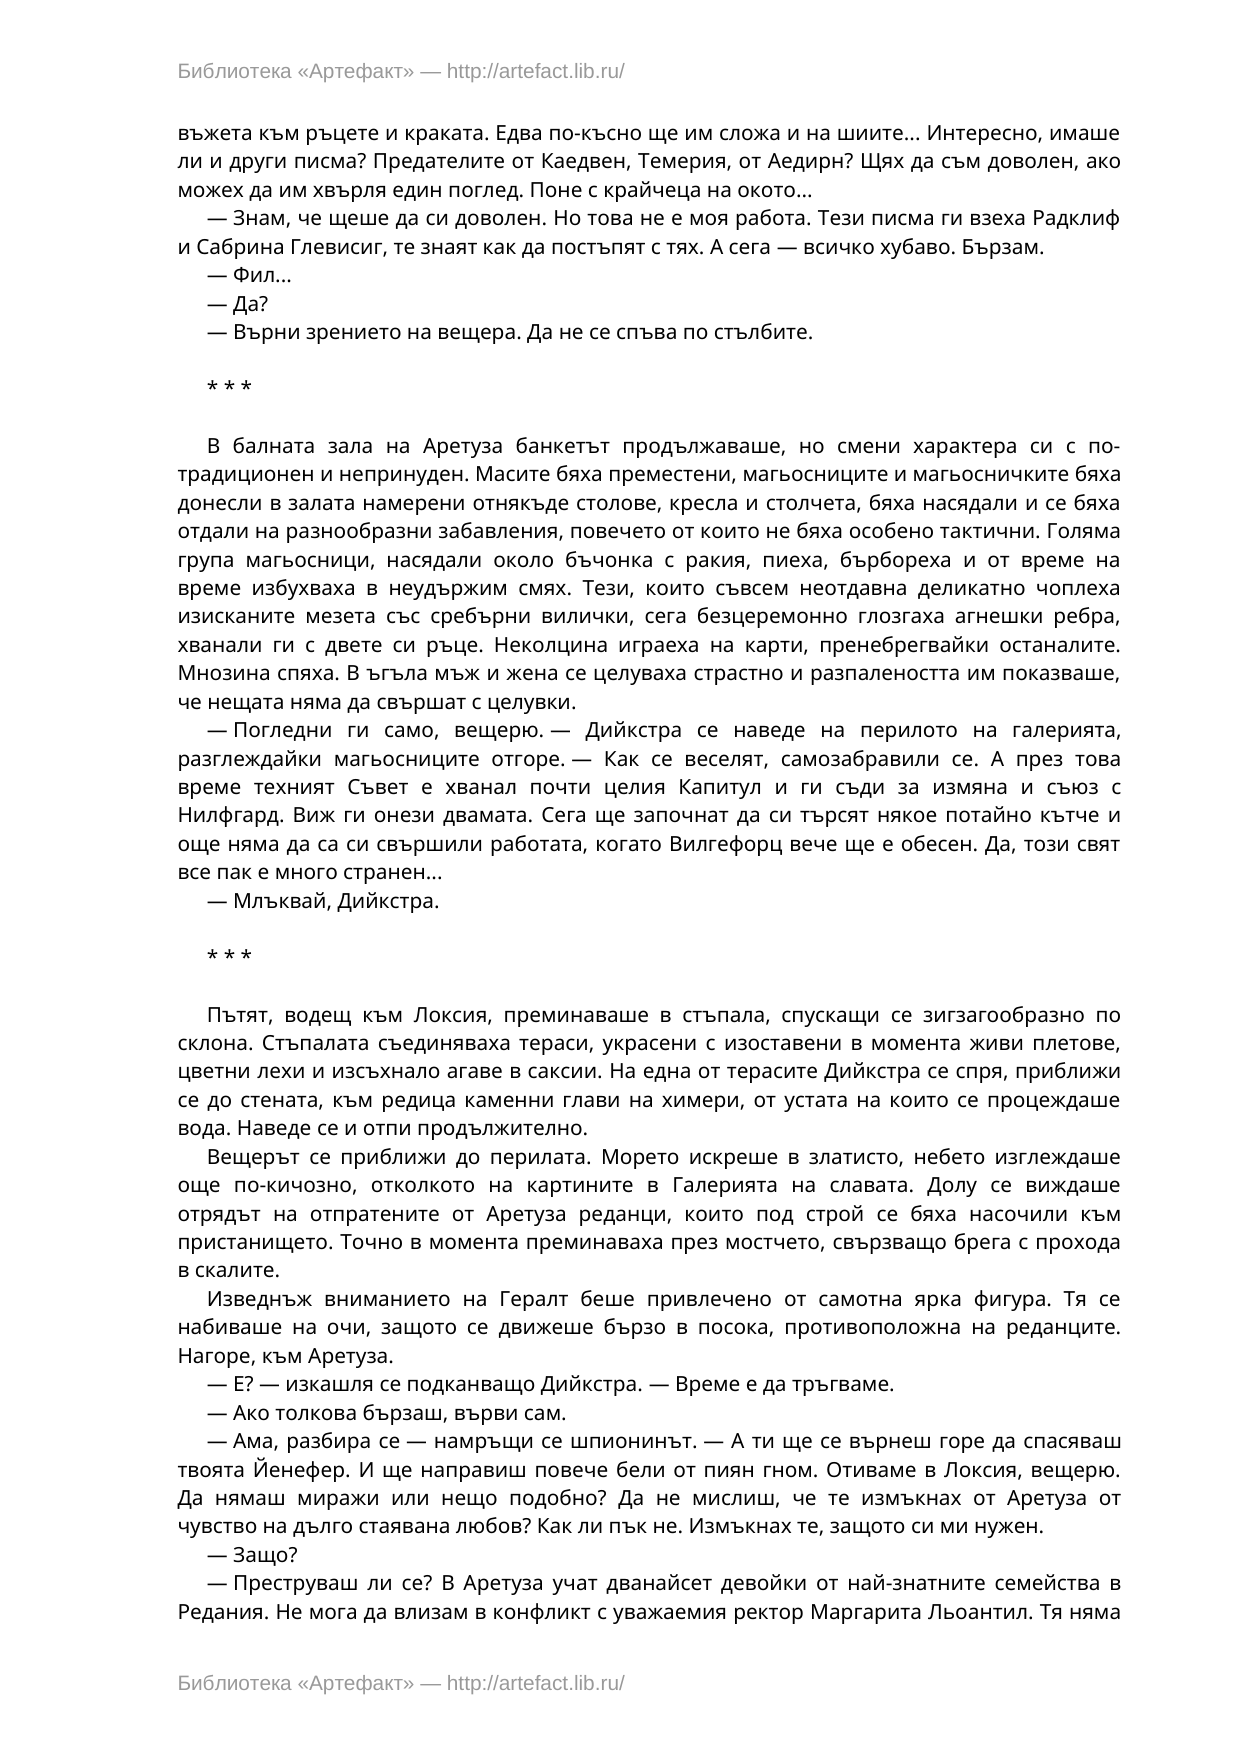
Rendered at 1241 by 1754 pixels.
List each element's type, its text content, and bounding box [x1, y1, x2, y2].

text Изведнъж вниманието на Гералт беше привлечено от самотна ярка фигура. Тя се набиваше на очи, защото се движеше бързо в посока, противоположна на реданците. Нагоре, към Аретуза. [177, 1284, 1122, 1369]
text — Да? [177, 289, 1122, 317]
text Пътят, водещ към Локсия, преминаваше в стъпала, спускащи се зигзагообразно по склона. Стъпалата съединяваха тераси, украсени с изоставени в момента живи плетове, цветни лехи и изсъхнало агаве в саксии. На една от терасите Дийкстра се спря, приближи се до стената, към редица каменни глави на химери, от устата на които се процеждаше вода. Наведе се и отпи продължително. [177, 1000, 1122, 1142]
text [177, 1568, 1122, 1625]
text — Знам, че щеше да си доволен. Но това не е моя работа. Тези писма ги взеха Радклиф и Сабрина Глевисиг, те знаят как да постъпят с тях. А сега — всичко хубаво. Бързам. [177, 203, 1122, 260]
text — Защо? [177, 1540, 1122, 1568]
text — Върни зрението на вещера. Да не се спъва по стълбите. [177, 317, 1122, 346]
subtitle * * * [177, 374, 1122, 402]
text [177, 118, 1122, 203]
text Вещерът се приближи до перилата. Морето искреше в златисто, небето изглеждаше още по-кичозно, отколкото на картините в Галерията на славата. Долу се виждаше отрядът на отпратените от Аретуза реданци, които под строй се бяха насочили към пристанището. Точно в момента преминаваха през мостчето, свързващо брега с прохода в скалите. [177, 1142, 1122, 1284]
text — Млъквай, Дийкстра. [177, 886, 1122, 914]
subtitle * * * [177, 943, 1122, 971]
text — Е? — изкашля се подканващо Дийкстра. — Време е да тръгваме. [177, 1369, 1122, 1398]
text — Погледни ги само, вещерю. — Дийкстра се наведе на перилото на галерията, разглеждайки магьосниците отгоре. — Как се веселят, самозабравили се. А през това време техният Съвет е хванал почти целия Капитул и ги съди за измяна и съюз с Нилфгард. Виж ги онези двамата. Сега ще започнат да си търсят някое потайно кътче и още няма да са си свършили работата, когато Вилгефорц вече ще е обесен. Да, този свят все пак е много странен... [177, 715, 1122, 886]
text В балната зала на Аретуза банкетът продължаваше, но смени характера си с по-традиционен и непринуден. Масите бяха преместени, магьосниците и магьосничките бяха донесли в залата намерени отнякъде столове, кресла и столчета, бяха насядали и се бяха отдали на разнообразни забавления, повечето от които не бяха особено тактични. Голяма група магьосници, насядали около бъчонка с ракия, пиеха, бърбореха и от време на време избухваха в неудържим смях. Тези, които съвсем неотдавна деликатно чоплеха изисканите мезета със сребърни вилички, сега безцеремонно глозгаха агнешки ребра, хванали ги с двете си ръце. Неколцина играеха на карти, пренебрегвайки останалите. Мнозина спяха. В ъгъла мъж и жена се целуваха страстно и разпалеността им показваше, че нещата няма да свършат с целувки. [177, 431, 1122, 715]
text — Ама, разбира се — намръщи се шпионинът. — А ти ще се върнеш горе да спасяваш твоята Йенефер. И ще направиш повече бели от пиян гном. Отиваме в Локсия, вещерю. Да нямаш миражи или нещо подобно? Да не мислиш, че те измъкнах от Аретуза от чувство на дълго стаявана любов? Как ли пък не. Измъкнах те, защото си ми нужен. [177, 1426, 1122, 1540]
text — Ако толкова бързаш, върви сам. [177, 1398, 1122, 1426]
text — Фил... [177, 260, 1122, 289]
